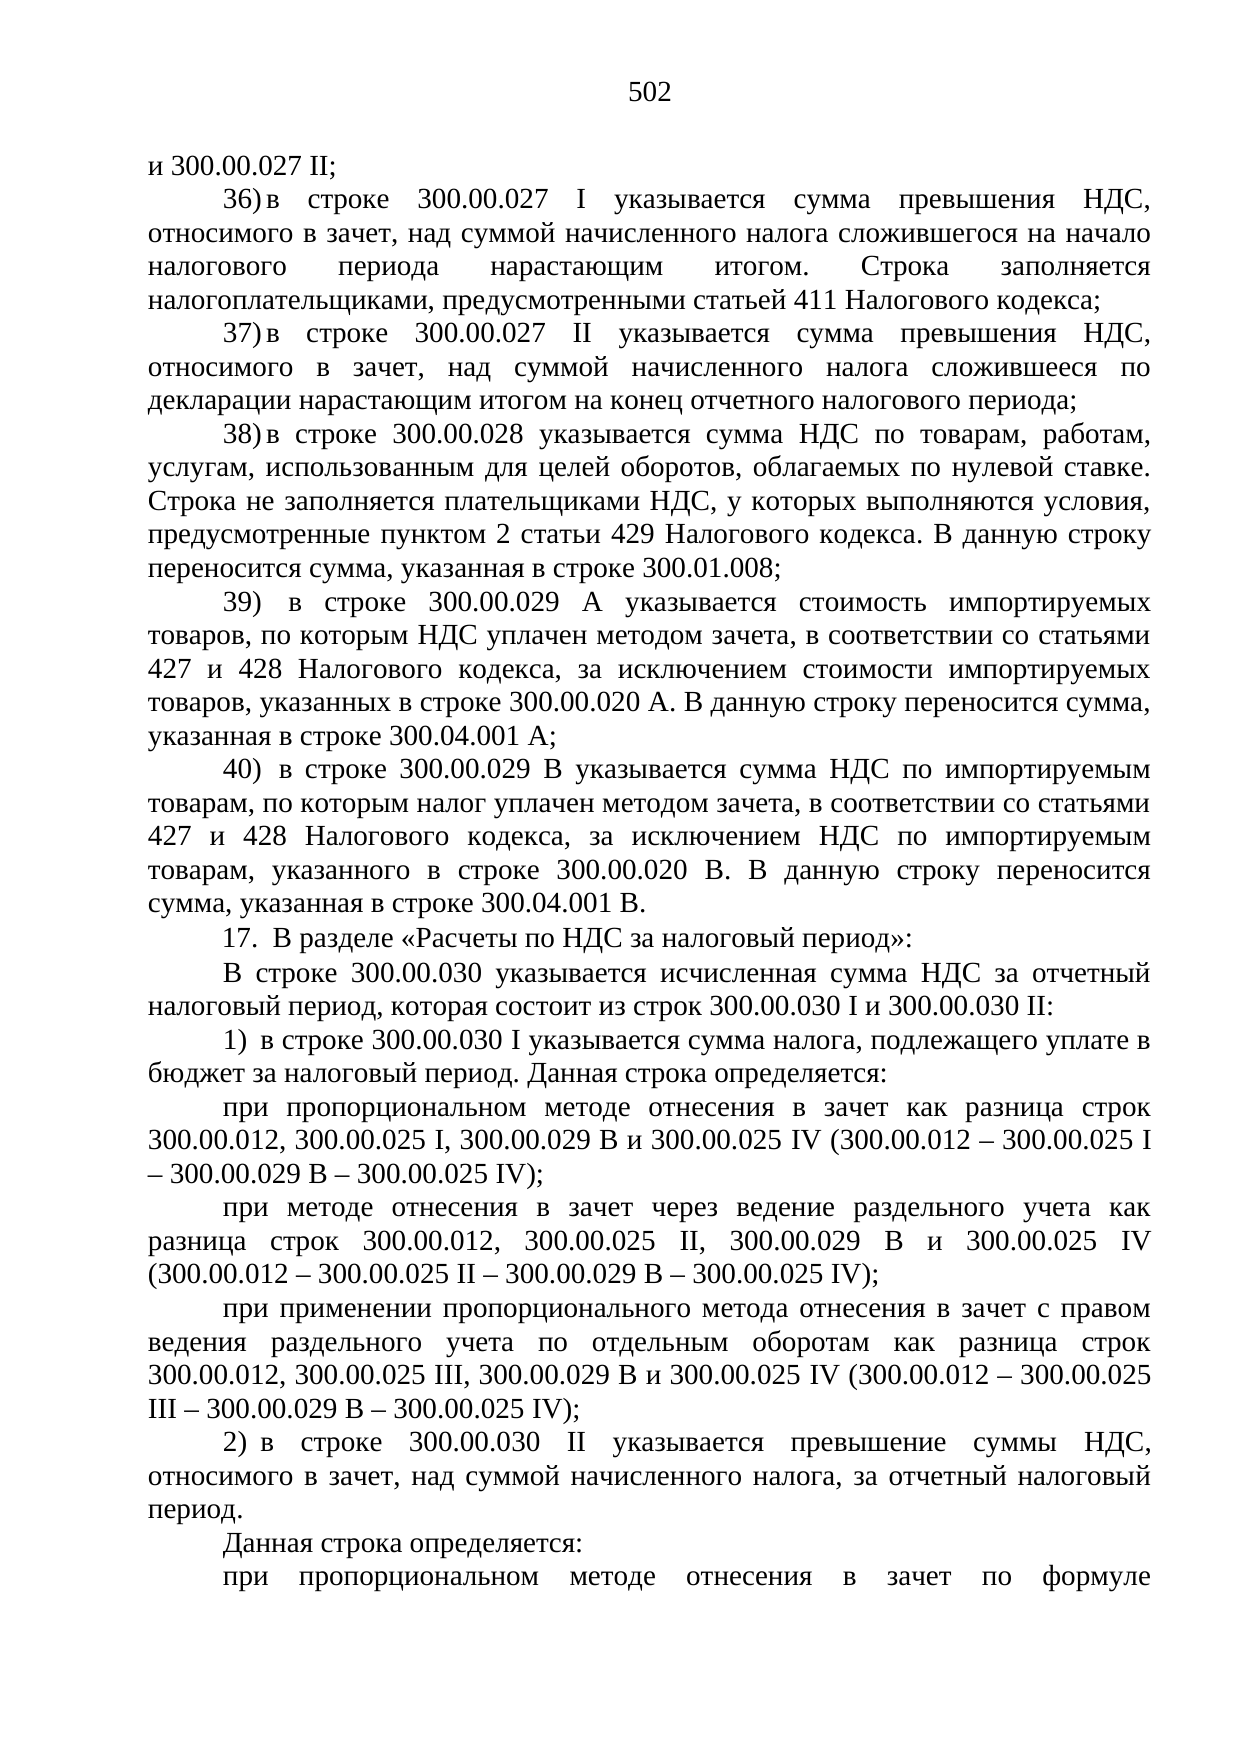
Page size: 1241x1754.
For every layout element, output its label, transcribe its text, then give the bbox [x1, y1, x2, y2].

text при пропорциональном методе отнесения в зачет как разница строк 300.00.012, 300.00.025 I, 300.00.029 В и 300.00.025 IV (300.00.012 – 300.00.025 I – 300.00.029 В – 300.00.025 IV); [148, 1089, 1152, 1189]
list в строке 300.00.030 I указывается сумма налога, подлежащего уплате в бюджет за налоговый период. Данная строка определяется: [148, 1022, 1152, 1089]
list в строке 300.00.029 В указывается сумма НДС по импортируемым товарам, по которым налог уплачен методом зачета, в соответствии со статьями 427 и 428 Налогового кодекса, за исключением НДС по импортируемым товарам, указанного в строке 300.00.020 В. В данную строку переносится сумма, указанная в строке 300.04.001 В. [148, 751, 1152, 919]
list В разделе «Расчеты по НДС за налоговый период»: [148, 919, 1152, 955]
list в строке 300.00.029 А указывается стоимость импортируемых товаров, по которым НДС уплачен методом зачета, в соответствии со статьями 427 и 428 Налогового кодекса, за исключением стоимости импортируемых товаров, указанных в строке 300.00.020 А. В данную строку переносится сумма, указанная в строке 300.04.001 А; [148, 584, 1152, 751]
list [148, 148, 1152, 181]
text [148, 1558, 1152, 1592]
list в строке 300.00.028 указывается сумма НДС по товарам, работам, услугам, использованным для целей оборотов, облагаемых по нулевой ставке. Строка не заполняется плательщиками НДС, у которых выполняются условия, предусмотренные пунктом 2 статьи 429 Налогового кодекса. В данную строку переносится сумма, указанная в строке 300.01.008; [148, 416, 1152, 584]
text Данная строка определяется: [148, 1525, 1152, 1558]
text при методе отнесения в зачет через ведение раздельного учета как разница строк 300.00.012, 300.00.025 II, 300.00.029 В и 300.00.025 IV (300.00.012 – 300.00.025 II – 300.00.029 В – 300.00.025 IV); [148, 1189, 1152, 1290]
list в строке 300.00.027 II указывается сумма превышения НДС, относимого в зачет, над суммой начисленного налога сложившееся по декларации нарастающим итогом на конец отчетного налогового периода; [148, 315, 1152, 416]
text В строке 300.00.030 указывается исчисленная сумма НДС за отчетный налоговый период, которая состоит из строк 300.00.030 I и 300.00.030 II: [148, 955, 1152, 1022]
list в строке 300.00.027 I указывается сумма превышения НДС, относимого в зачет, над суммой начисленного налога сложившегося на начало налогового периода нарастающим итогом. Строка заполняется налогоплательщиками, предусмотренными статьей 411 Налогового кодекса; [148, 181, 1152, 315]
list в строке 300.00.030 II указывается превышение суммы НДС, относимого в зачет, над суммой начисленного налога, за отчетный налоговый период. [148, 1424, 1152, 1525]
text при применении пропорционального метода отнесения в зачет с правом ведения раздельного учета по отдельным оборотам как разница строк 300.00.012, 300.00.025 III, 300.00.029 В и 300.00.025 IV (300.00.012 – 300.00.025 III – 300.00.029 В – 300.00.025 IV); [148, 1290, 1152, 1424]
